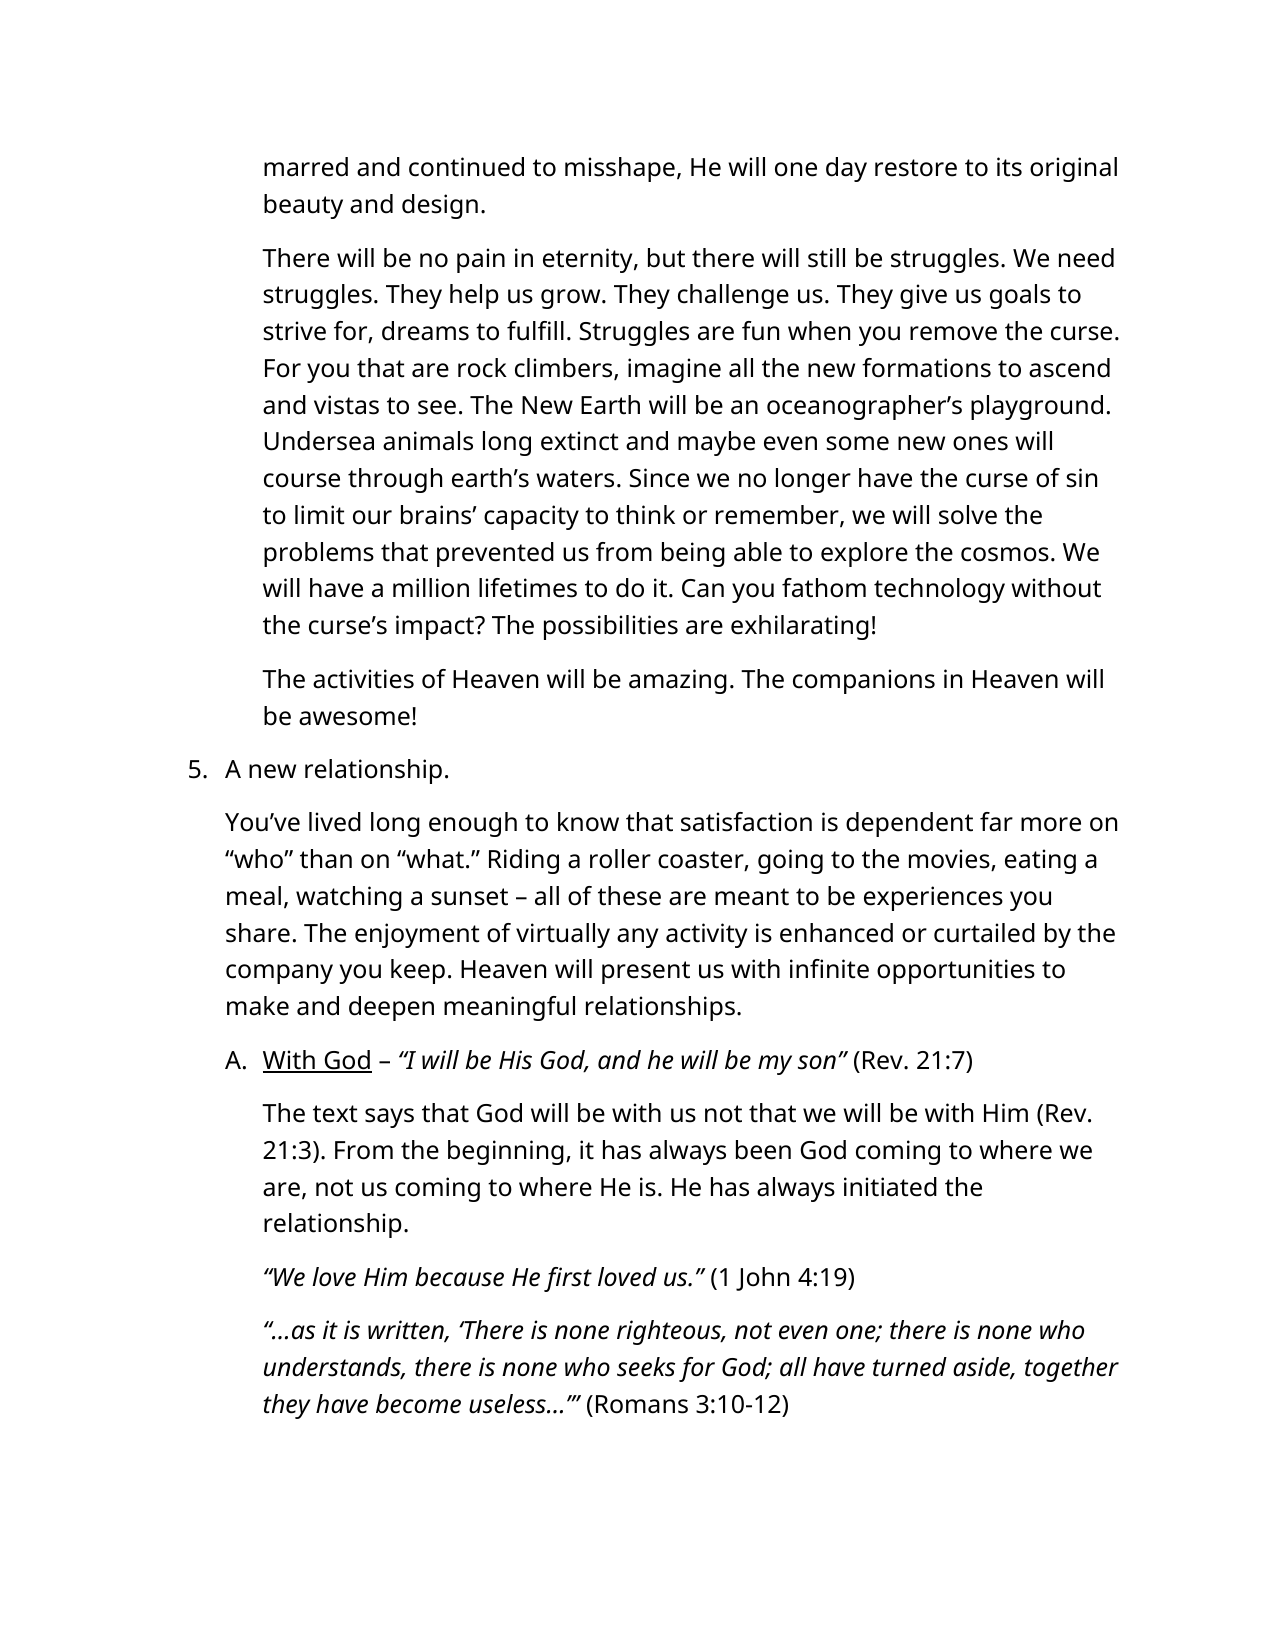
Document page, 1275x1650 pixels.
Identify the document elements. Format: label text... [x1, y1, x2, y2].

text “We love Him because He first loved us.” (1 John 4:19) [262, 1259, 1125, 1293]
list A new relationship. [187, 752, 1125, 786]
text “…as it is written, ‘There is none righteous, not even one; there is none who understands, there is none who seeks for God; all have turned aside, together they have become useless…’” (Romans 3:10-12) [262, 1313, 1125, 1421]
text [262, 150, 1125, 221]
list With God – “I will be His God, and he will be my son” (Rev. 21:7) [225, 1042, 1125, 1076]
text The activities of Heaven will be amazing. The companions in Heaven will be awesome! [262, 661, 1125, 732]
text The text says that God will be with us not that we will be with Him (Rev. 21:3). From the beginning, it has always been God coming to where we are, not us coming to where He is. He has always initiated the relationship. [262, 1096, 1125, 1240]
text You’ve lived long enough to know that satisfaction is dependent far more on “who” than on “what.” Riding a roller coaster, going to the movies, eating a meal, watching a sunset – all of these are meant to be experiences you share. The enjoyment of virtually any activity is enhanced or curtailed by the company you keep. Heaven will present us with infinite opportunities to make and deepen meaningful relationships. [225, 805, 1125, 1023]
text There will be no pain in eternity, but there will still be struggles. We need struggles. They help us grow. They challenge us. They give us goals to strive for, dreams to fulfill. Struggles are fun when you remove the curse. For you that are rock climbers, imagine all the new formations to ascend and vistas to see. The New Earth will be an oceanographer’s playground. Undersea animals long extinct and maybe even some new ones will course through earth’s waters. Since we no longer have the curse of sin to limit our brains’ capacity to think or remember, we will solve the problems that prevented us from being able to explore the cosmos. We will have a million lifetimes to do it. Can you fathom technology without the curse’s impact? The possibilities are exhilarating! [262, 240, 1125, 642]
